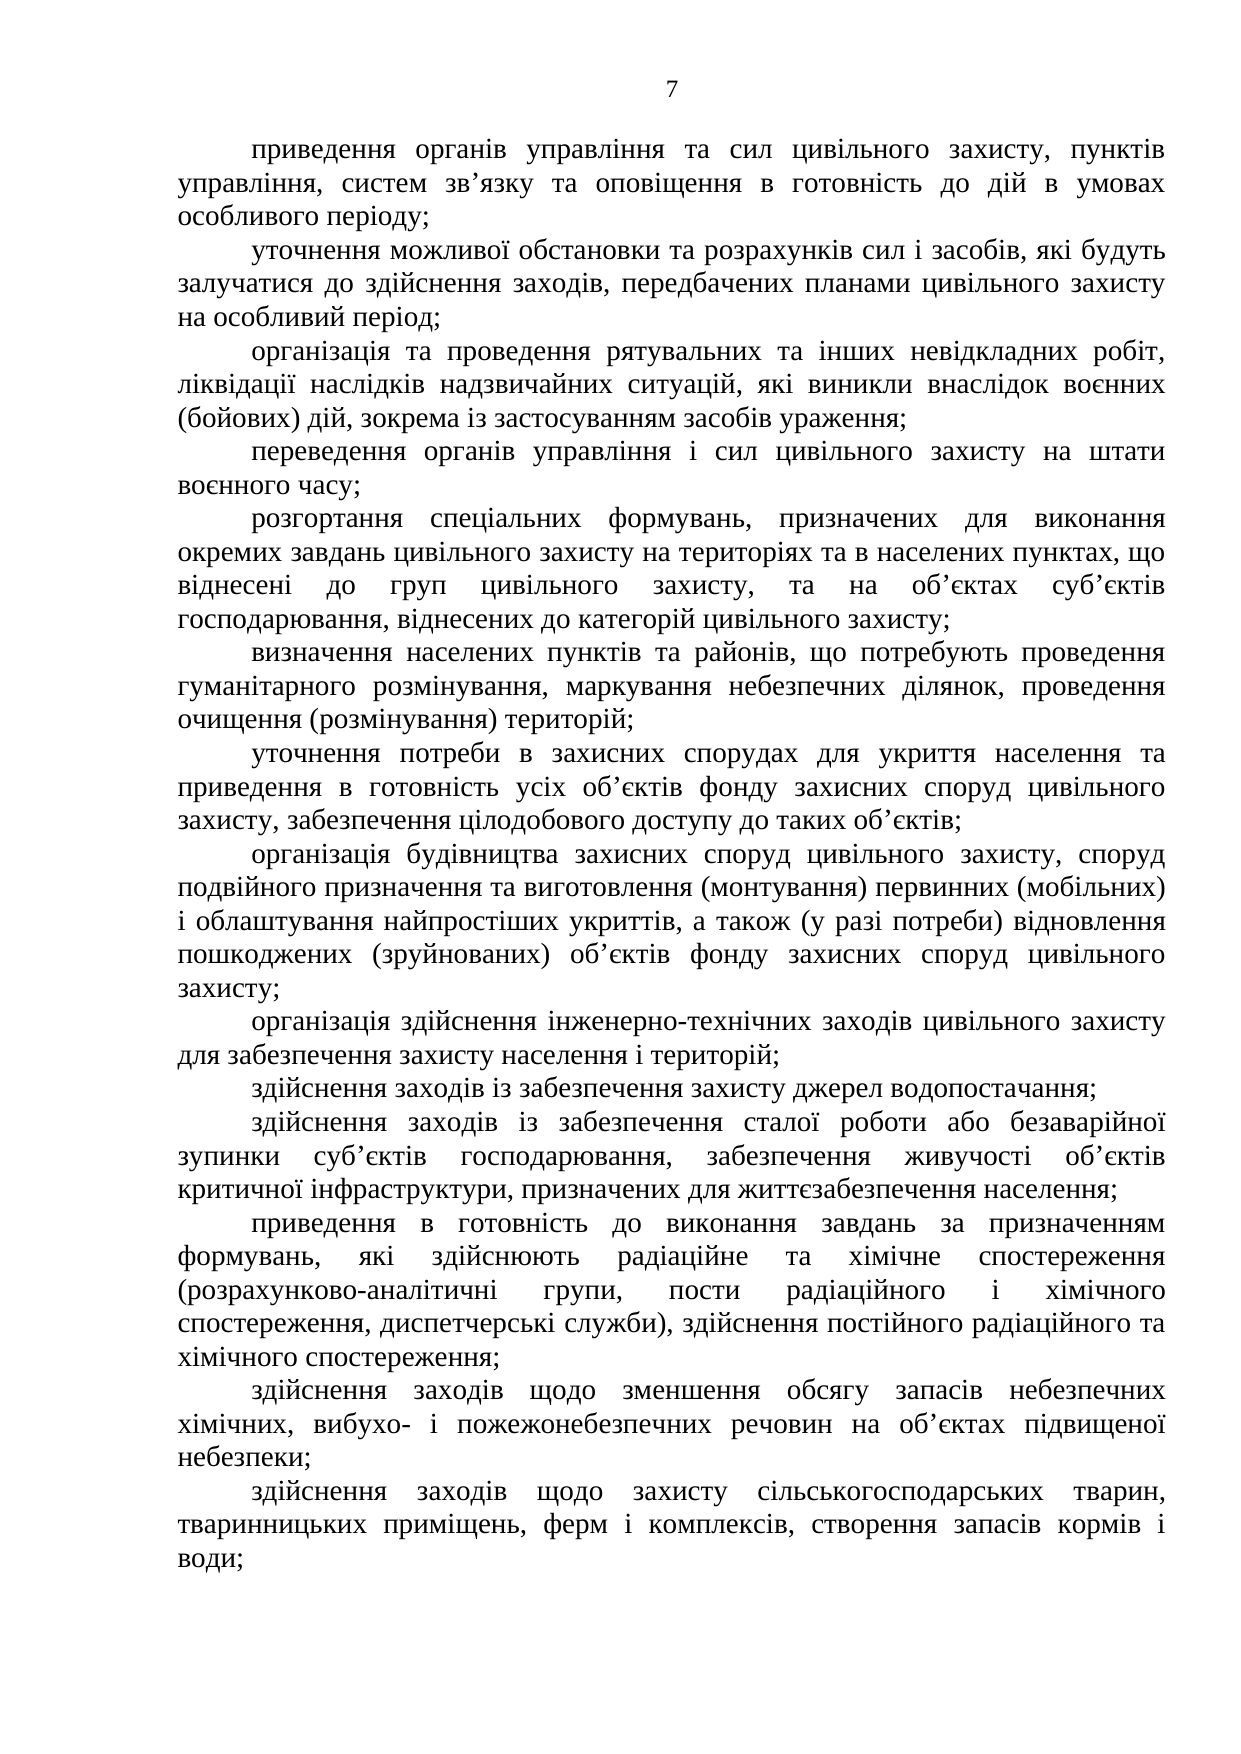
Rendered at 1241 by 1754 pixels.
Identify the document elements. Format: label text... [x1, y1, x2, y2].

text здійснення заходів щодо зменшення обсягу запасів небезпечних хімічних, вибухо- і пожежонебезпечних речовин на об’єктах підвищеної небезпеки; [177, 1372, 1167, 1473]
text організація будівництва захисних споруд цивільного захисту, споруд подвійного призначення та виготовлення (монтування) первинних (мобільних) і облаштування найпростіших укриттів, а також (у разі потреби) відновлення пошкоджених (зруйнованих) об’єктів фонду захисних споруд цивільного захисту; [177, 836, 1167, 1003]
text організація та проведення рятувальних та інших невідкладних робіт, ліквідації наслідків надзвичайних ситуацій, які виникли внаслідок воєнних (бойових) дій, зокрема із застосуванням засобів ураження; [177, 333, 1167, 433]
text приведення органів управління та сил цивільного захисту, пунктів управління, систем зв’язку та оповіщення в готовність до дій в умовах особливого періоду; [177, 131, 1167, 232]
text приведення в готовність до виконання завдань за призначенням формувань, які здійснюють радіаційне та хімічне спостереження (розрахунково-аналітичні групи, пости радіаційного і хімічного спостереження, диспетчерські служби), здійснення постійного радіаційного та хімічного спостереження; [177, 1205, 1167, 1372]
text уточнення можливої обстановки та розрахунків сил і засобів, які будуть залучатися до здійснення заходів, передбачених планами цивільного захисту на особливий період; [177, 232, 1167, 333]
text уточнення потреби в захисних спорудах для укриття населення та приведення в готовність усіх об’єктів фонду захисних споруд цивільного захисту, забезпечення цілодобового доступу до таких об’єктів; [177, 735, 1167, 836]
text організація здійснення інженерно-технічних заходів цивільного захисту для забезпечення захисту населення і територій; [177, 1003, 1167, 1071]
text визначення населених пунктів та районів, що потребують проведення гуманітарного розмінування, маркування небезпечних ділянок, проведення очищення (розмінування) територій; [177, 634, 1167, 735]
text здійснення заходів із забезпечення захисту джерел водопостачання; [177, 1071, 1167, 1104]
text переведення органів управління і сил цивільного захисту на штати воєнного часу; [177, 433, 1167, 500]
text розгортання спеціальних формувань, призначених для виконання окремих завдань цивільного захисту на територіях та в населених пунктах, що віднесені до груп цивільного захисту, та на об’єктах суб’єктів господарювання, віднесених до категорій цивільного захисту; [177, 500, 1167, 634]
text здійснення заходів щодо захисту сільськогосподарських тварин, тваринницьких приміщень, ферм і комплексів, створення запасів кормів і води; [177, 1473, 1167, 1574]
text здійснення заходів із забезпечення сталої роботи або безаварійної зупинки суб’єктів господарювання, забезпечення живучості об’єктів критичної інфраструктури, призначених для життєзабезпечення населення; [177, 1104, 1167, 1205]
